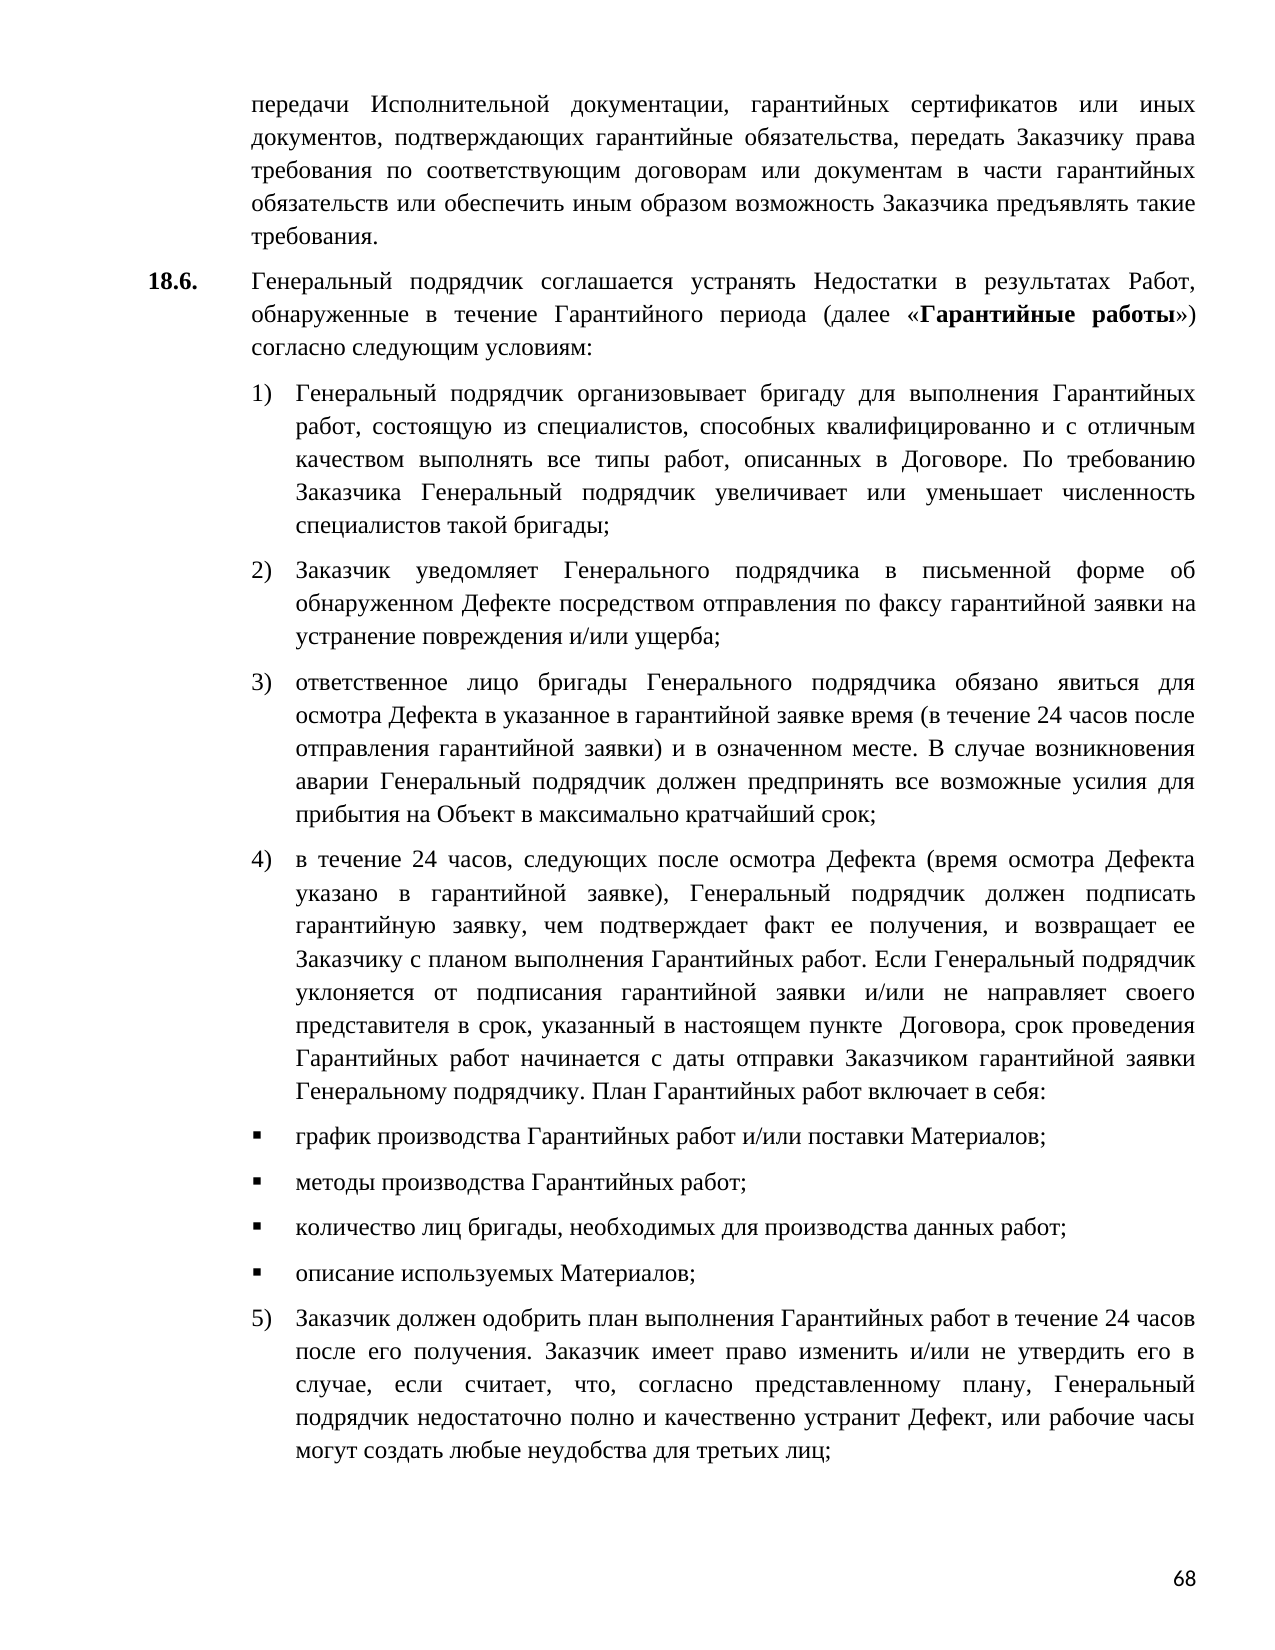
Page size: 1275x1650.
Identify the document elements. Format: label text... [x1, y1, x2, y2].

list Генеральный подрядчик организовывает бригаду для выполнения Гарантийных работ, состоящую из специалистов, способных квалифицированно и с отличным качеством выполнять все типы работ, описанных в Договоре. По требованию Заказчика Генеральный подрядчик увеличивает или уменьшает численность специалистов такой бригады; [251, 378, 1196, 539]
list Заказчик должен одобрить план выполнения Гарантийных работ в течение 24 часов после его получения. Заказчик имеет право изменить и/или не утвердить его в случае, если считает, что, согласно представленному плану, Генеральный подрядчик недостаточно полно и качественно устранит Дефект, или рабочие часы могут создать любые неудобства для третьих лиц; [251, 1303, 1196, 1464]
list количество лиц бригады, необходимых для производства данных работ; [251, 1212, 1196, 1241]
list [148, 89, 1196, 249]
list в течение 24 часов, следующих после осмотра Дефекта (время осмотра Дефекта указано в гарантийной заявке), Генеральный подрядчик должен подписать гарантийную заявку, чем подтверждает факт ее получения, и возвращает ее Заказчику с планом выполнения Гарантийных работ. Если Генеральный подрядчик уклоняется от подписания гарантийной заявки и/или не направляет своего представителя в срок, указанный в настоящем пункте Договора, срок проведения Гарантийных работ начинается с даты отправки Заказчиком гарантийной заявки Генеральному подрядчику. План Гарантийных работ включает в себя: [251, 844, 1196, 1104]
list Генеральный подрядчик соглашается устранять Недостатки в результатах Работ, обнаруженные в течение Гарантийного периода (далее «Гарантийные работы») согласно следующим условиям: [148, 266, 1196, 361]
list описание используемых Материалов; [251, 1258, 1196, 1287]
list ответственное лицо бригады Генерального подрядчика обязано явиться для осмотра Дефекта в указанное в гарантийной заявке время (в течение 24 часов после отправления гарантийной заявки) и в означенном месте. В случае возникновения аварии Генеральный подрядчик должен предпринять все возможные усилия для прибытия на Объект в максимально кратчайший срок; [251, 667, 1196, 828]
list график производства Гарантийных работ и/или поставки Материалов; [251, 1121, 1196, 1150]
list методы производства Гарантийных работ; [251, 1167, 1196, 1196]
list Заказчик уведомляет Генерального подрядчика в письменной форме об обнаруженном Дефекте посредством отправления по факсу гарантийной заявки на устранение повреждения и/или ущерба; [251, 555, 1196, 650]
